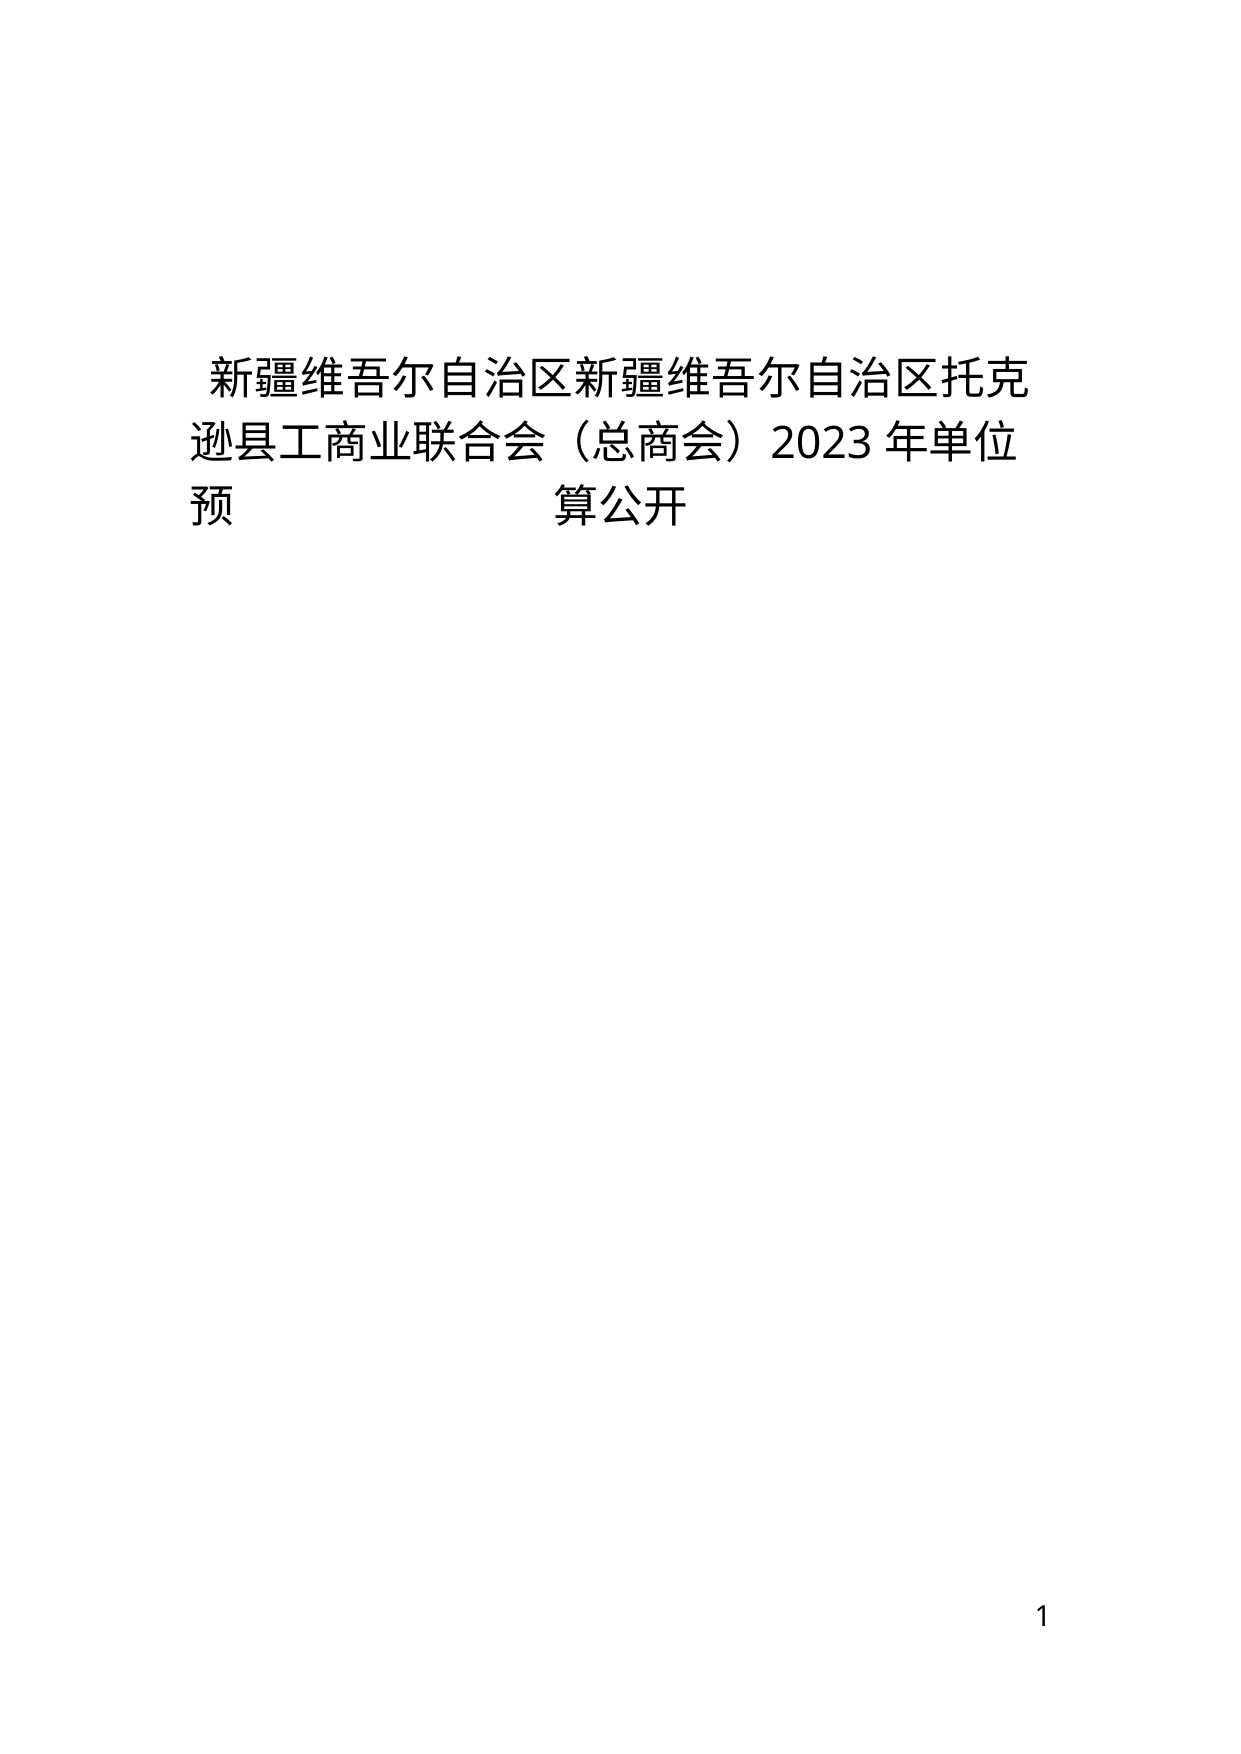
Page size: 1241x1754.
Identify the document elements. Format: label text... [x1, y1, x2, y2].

text 新疆维吾尔自治区新疆维吾尔自治区托克 逊县工商业联合会（总商会）2023 年单位预 算公开 [189, 347, 1053, 536]
